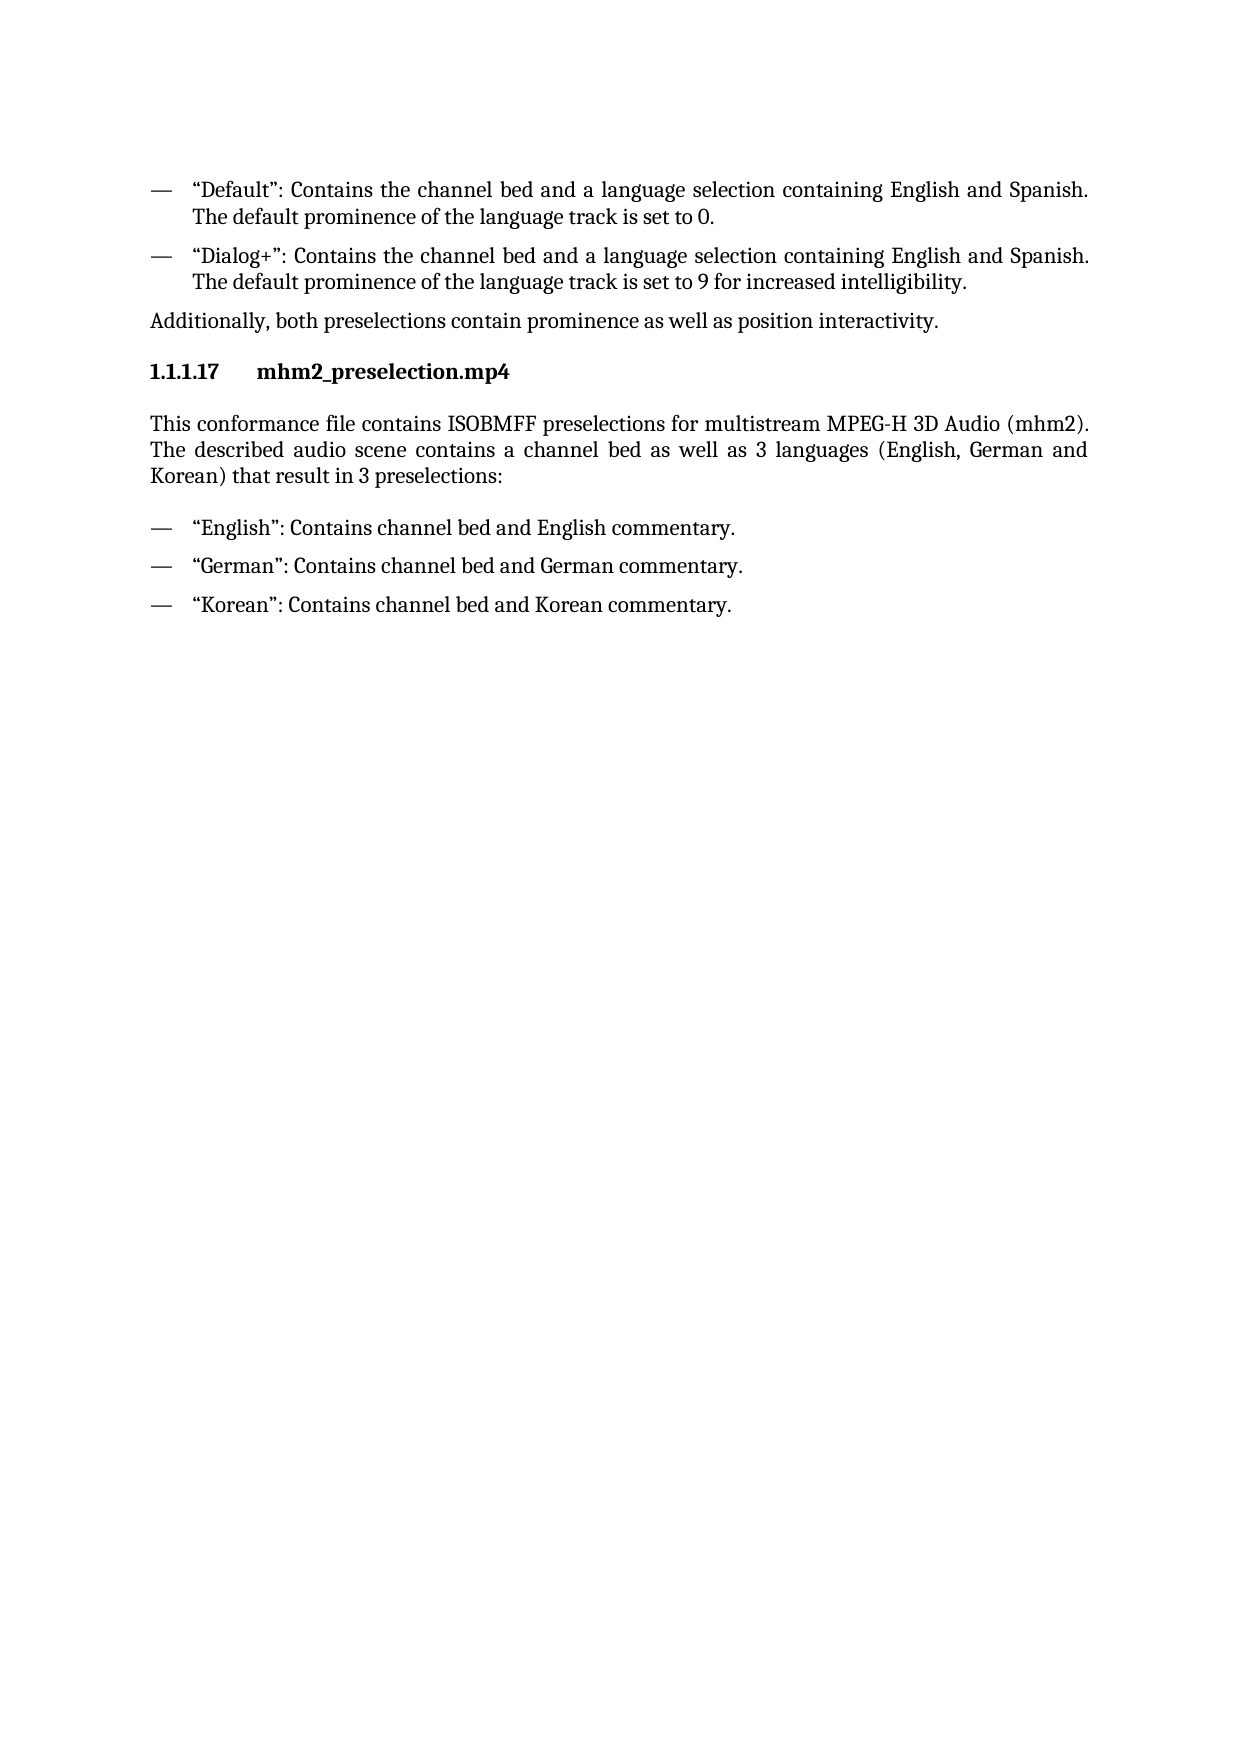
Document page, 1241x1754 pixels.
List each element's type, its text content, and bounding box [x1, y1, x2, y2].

text This conformance file contains ISOBMFF preselections for multistream MPEG-H 3D Audio (mhm2). The described audio scene contains a channel bed as well as 3 languages (English, German and Korean) that result in 3 preselections: [150, 410, 1090, 489]
text — “German”: Contains channel bed and German commentary. [150, 553, 1090, 579]
text — “Dialog+”: Contains the channel bed and a language selection containing English and Spanish. The default prominence of the language track is set to 9 for increased intelligibility. [150, 242, 1090, 295]
text — “Default”: Contains the channel bed and a language selection containing English and Spanish. The default prominence of the language track is set to 0. [150, 177, 1090, 230]
subtitle mhm2_preselection.mp4 [150, 359, 1090, 385]
text — “Korean”: Contains channel bed and Korean commentary. [150, 592, 1090, 618]
text Additionally, both preselections contain prominence as well as position interactivity. [150, 308, 1090, 334]
text — “English”: Contains channel bed and English commentary. [150, 514, 1090, 541]
